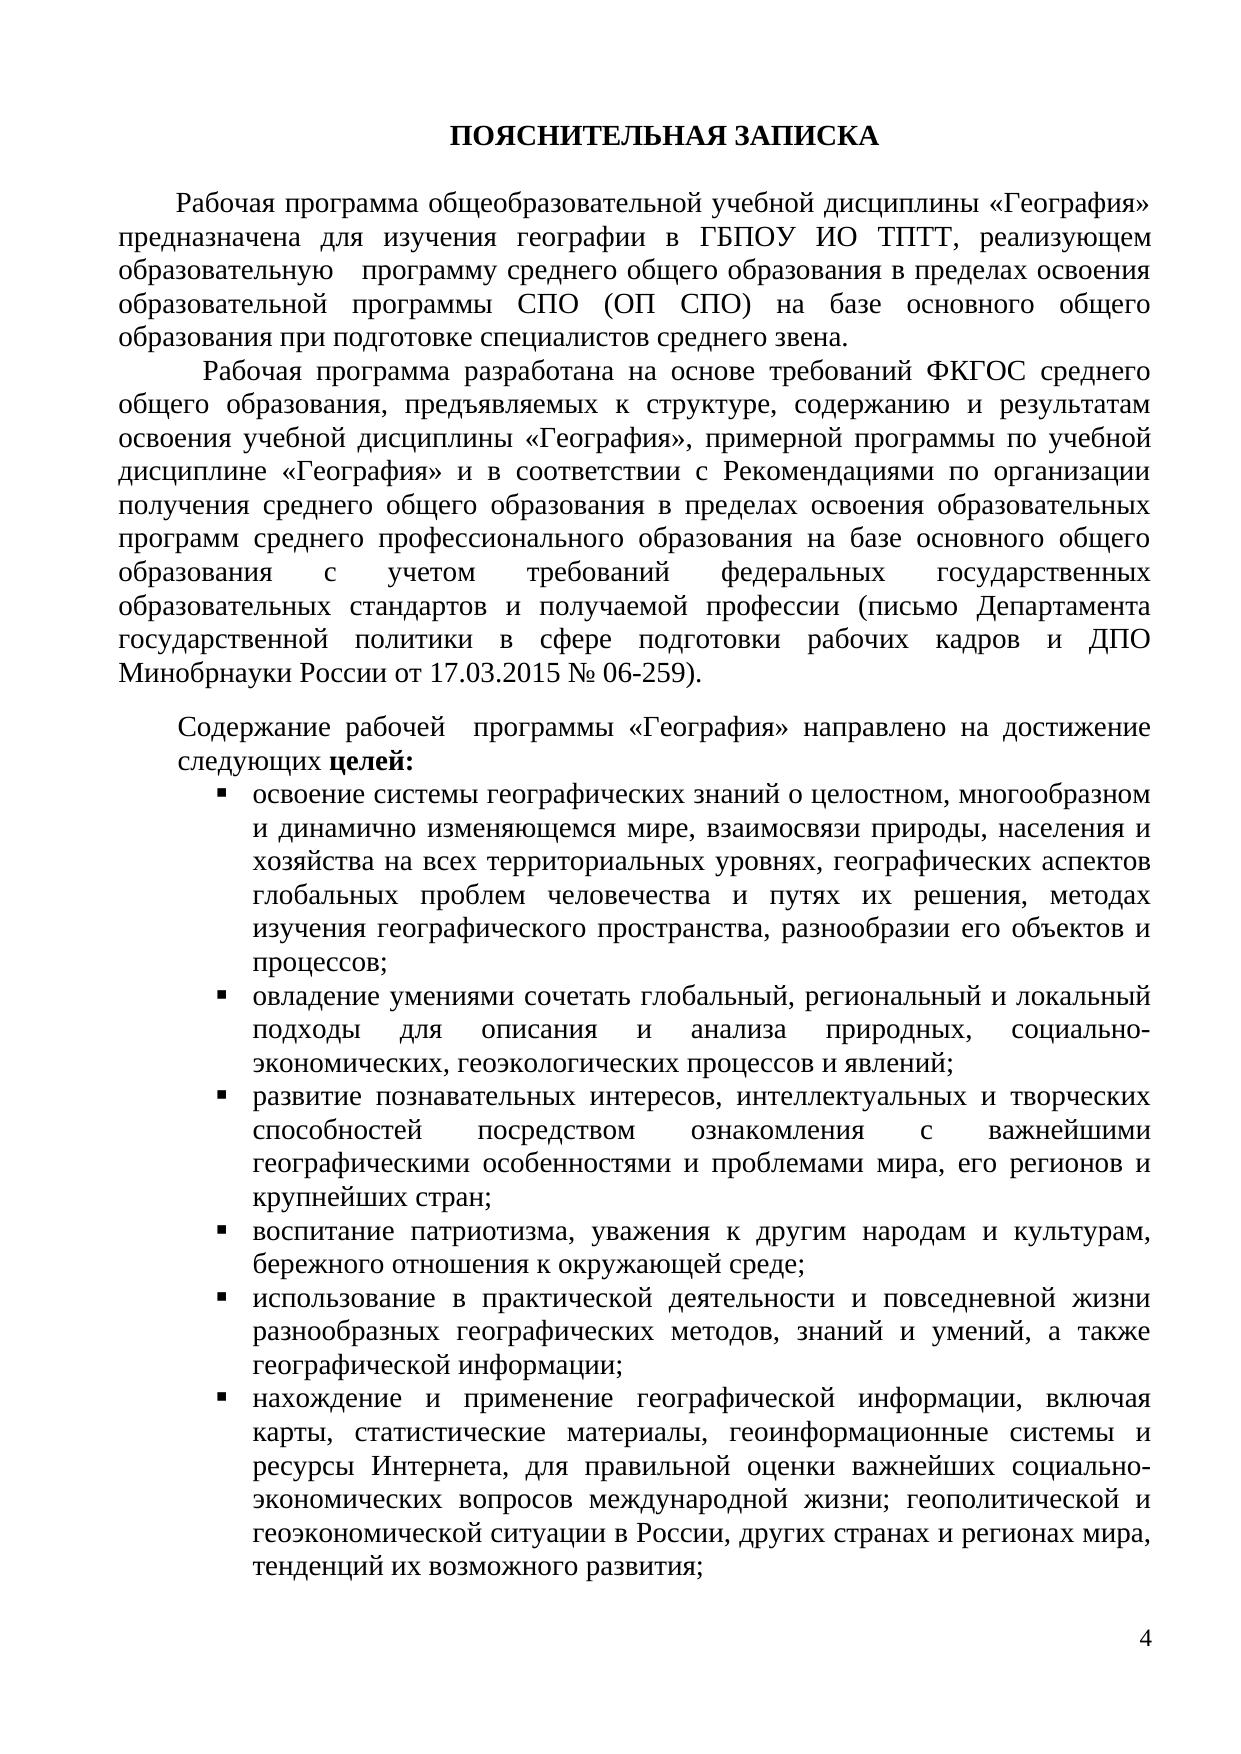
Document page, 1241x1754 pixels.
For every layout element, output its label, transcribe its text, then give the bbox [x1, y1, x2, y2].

list развитие познавательных интересов, интеллектуальных и творческих способностей посредством ознакомления с важнейшими географическими особенностями и проблемами мира, его регионов и крупнейших стран; [215, 1078, 1152, 1213]
list воспитание патриотизма, уважения к другим народам и культурам, бережного отношения к окружающей среде; [215, 1213, 1152, 1280]
list овладение умениями сочетать глобальный, региональный и локальный подходы для описания и анализа природных, социально-экономических, геоэкологических процессов и явлений; [215, 978, 1152, 1078]
text Рабочая программа общеобразовательной учебной дисциплины «География» предназначена для изучения географии в ГБПОУ ИО ТПТТ, реализующем образовательную программу среднего общего образования в пределах освоения образовательной программы СПО (ОП СПО) на базе основного общего образования при подготовке специалистов среднего звена. [118, 185, 1152, 353]
list использование в практической деятельности и повседневной жизни разнообразных географических методов, знаний и умений, а также географической информации; [215, 1280, 1152, 1381]
text ПОЯСНИТЕЛЬНАЯ ЗАПИСКА [177, 118, 1152, 152]
text Содержание рабочей программы «География» направлено на достижение следующих целей: [177, 709, 1152, 776]
list нахождение и применение географической информации, включая карты, статистические материалы, геоинформационные системы и ресурсы Интернета, для правильной оценки важнейших социально-экономических вопросов международной жизни; геополитической и геоэкономической ситуации в России, других странах и регионах мира, тенденций их возможного развития; [215, 1381, 1152, 1582]
list освоение системы географических знаний о целостном, многообразном и динамично изменяющемся мире, взаимосвязи природы, населения и хозяйства на всех территориальных уровнях, географических аспектов глобальных проблем человечества и путях их решения, методах изучения географического пространства, разнообразии его объектов и процессов; [215, 776, 1152, 978]
text Рабочая программа разработана на основе требований ФКГОС среднего общего образования, предъявляемых к структуре, содержанию и результатам освоения учебной дисциплины «География», примерной программы по учебной дисциплине «География» и в соответствии с Рекомендациями по организации получения среднего общего образования в пределах освоения образовательных программ среднего профессионального образования на базе основного общего образования с учетом требований федеральных государственных образовательных стандартов и получаемой профессии (письмо Департамента государственной политики в сфере подготовки рабочих кадров и ДПО Минобрнауки России от 17.03.2015 № 06-259). [118, 353, 1152, 688]
